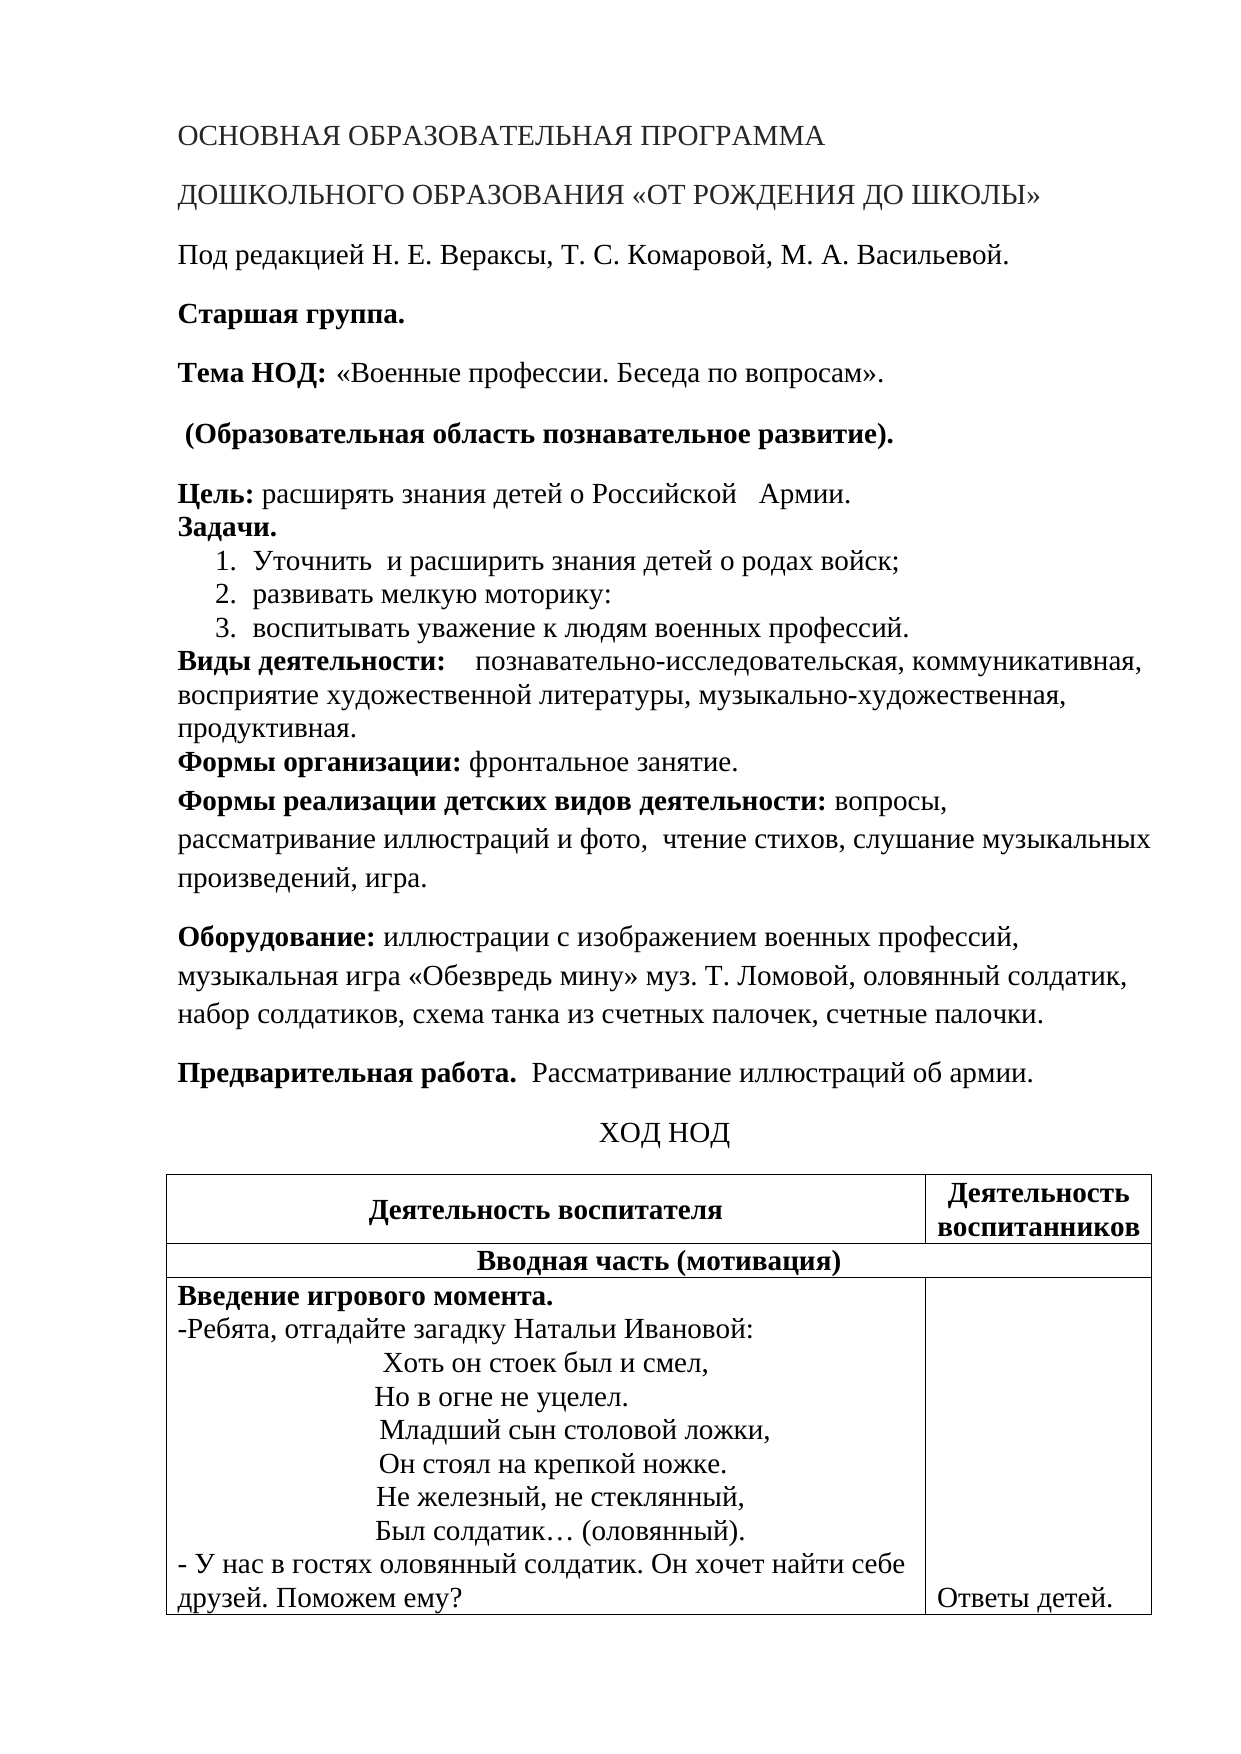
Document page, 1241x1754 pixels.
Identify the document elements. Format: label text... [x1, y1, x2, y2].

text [177, 237, 1152, 270]
list Уточнить и расширить знания детей о родах войск; [215, 543, 1152, 576]
text (Образовательная область познавательное развитие). [177, 416, 1152, 450]
text Старшая группа. [177, 296, 1152, 330]
text Цель: расширять знания детей о Российской Армии. [177, 476, 1152, 509]
text Оборудование: иллюстрации с изображением военных профессий, музыкальная игра «Обезвредь мину» муз. Т. Ломовой, оловянный солдатик, набор солдатиков, схема танка из счетных палочек, счетные палочки. [177, 919, 1152, 1030]
text ОСНОВНАЯ ОБРАЗОВАТЕЛЬНАЯ ПРОГРАММА [177, 118, 1152, 152]
text ДОШКОЛЬНОГО ОБРАЗОВАНИЯ «ОТ РОЖДЕНИЯ ДО ШКОЛЫ» [177, 177, 1152, 211]
text Тема НОД: «Военные профессии. Беседа по вопросам». [177, 356, 1152, 389]
text Предварительная работа. Рассматривание иллюстраций об армии. [177, 1056, 1152, 1089]
text Формы реализации детских видов деятельности: вопросы, рассматривание иллюстраций и фото, чтение стихов, слушание музыкальных произведений, игра. [177, 783, 1152, 893]
text Задачи. [177, 509, 1152, 543]
list развивать мелкую моторику: [215, 576, 1152, 610]
table_header Деятельность воспитанников [926, 1175, 1151, 1242]
list воспитывать уважение к людям военных профессий. [215, 610, 1152, 643]
table_header Деятельность воспитателя [167, 1175, 925, 1242]
table_cell Вводная часть (мотивация) [167, 1244, 1151, 1277]
table_cell Ответы детей. [926, 1278, 1151, 1613]
text ХОД НОД [177, 1115, 1152, 1148]
text Виды деятельности: познавательно-исследовательская, коммуникативная, восприятие художественной литературы, музыкально-художественная, продуктивная. [177, 643, 1152, 744]
text Формы организации: фронтальное занятие. [177, 744, 1152, 778]
table_cell Введение игрового момента. -Ребята, отгадайте загадку Натальи Ивановой: Хоть он стоек был и смел, Но в огне не уцелел. Младший сын столовой ложки, Он стоял на крепкой ножке. Не железный, не стеклянный, Был солдатик… (оловянный). - У нас в гостях оловянный солдатик. Он хочет найти себе друзей. Поможем ему? [167, 1278, 925, 1613]
